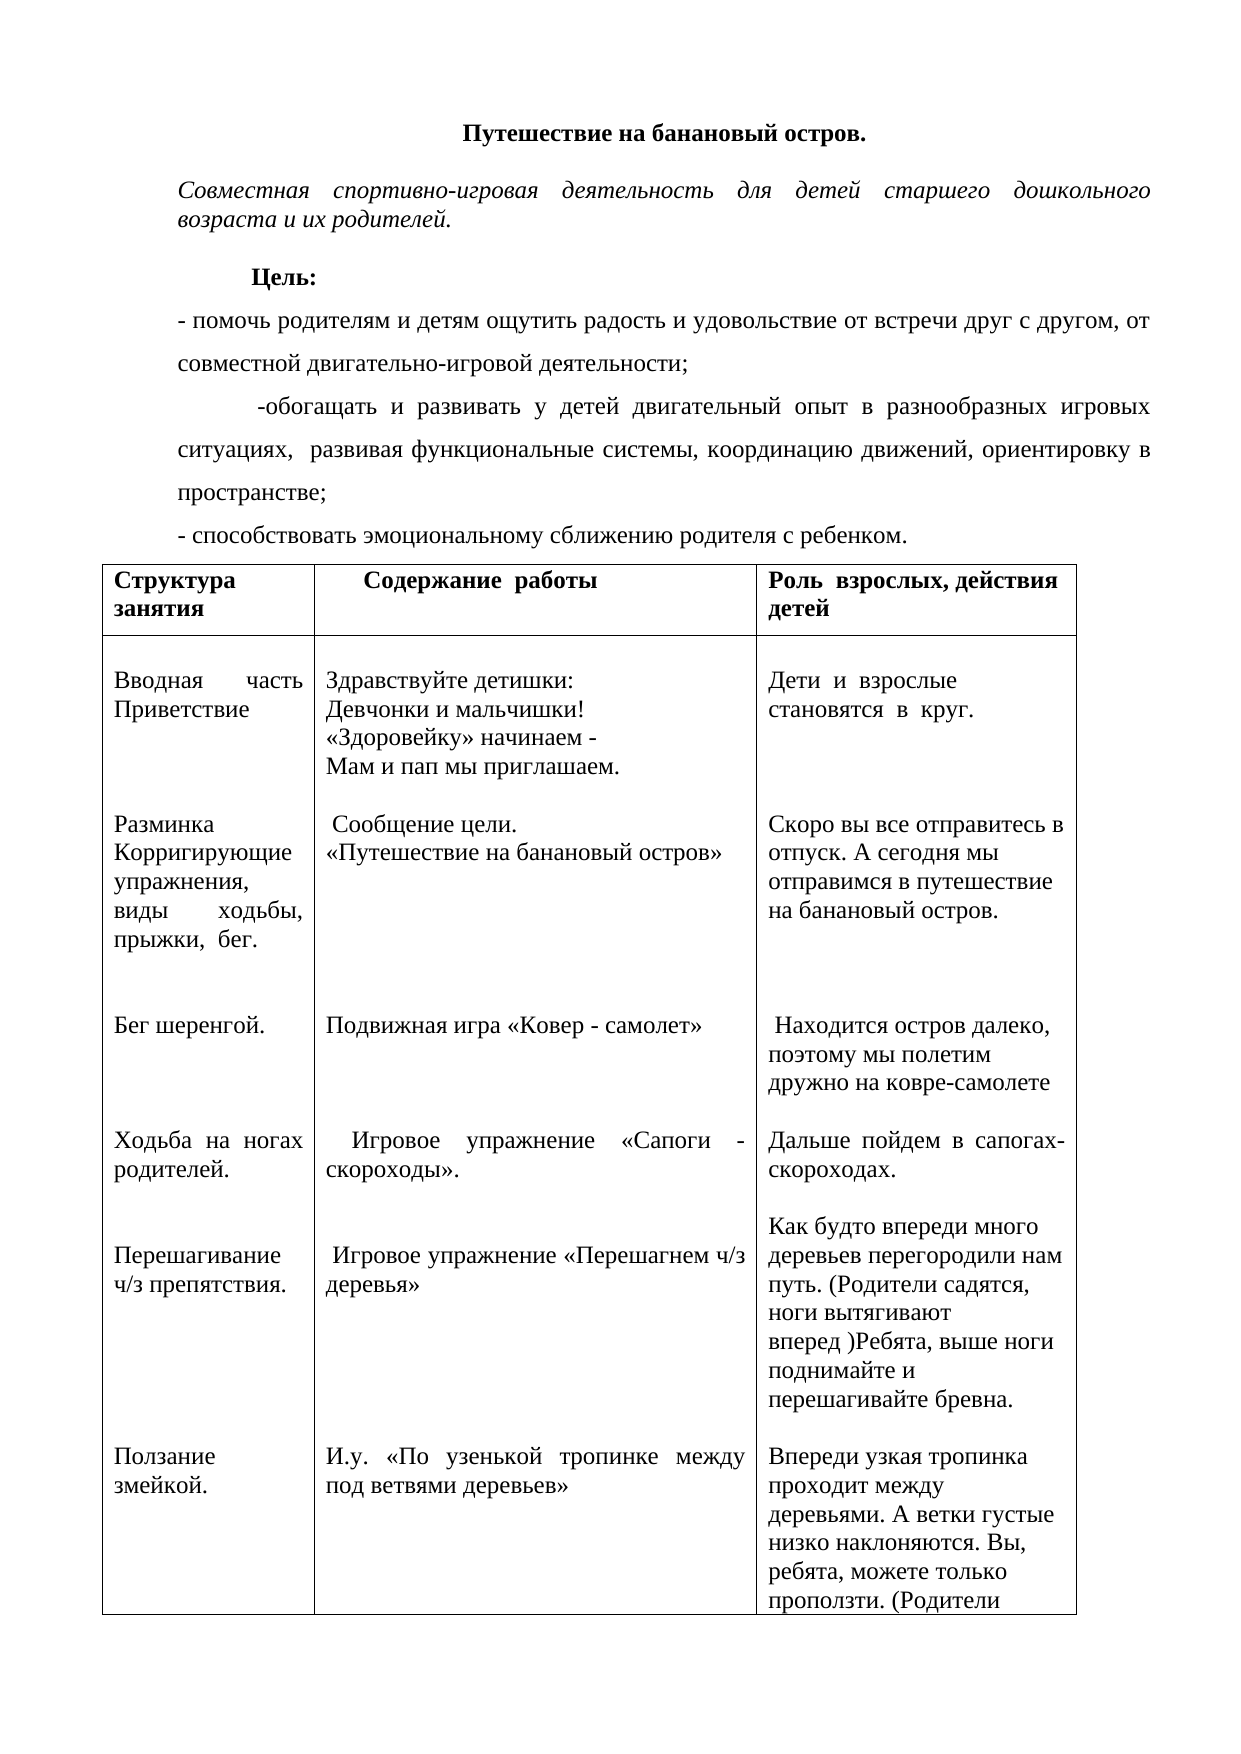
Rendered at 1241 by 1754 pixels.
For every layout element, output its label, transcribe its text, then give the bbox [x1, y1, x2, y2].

table_header Роль взрослых, действия детей [757, 565, 1076, 635]
text - способствовать эмоциональному сближению родителя с ребенком. [177, 521, 1152, 549]
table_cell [103, 636, 314, 1614]
text Цель: [177, 262, 1152, 291]
table_header Структура занятия [103, 565, 314, 635]
text -обогащать и развивать у детей двигательный опыт в разнообразных игровых ситуациях, развивая функциональные системы, координацию движений, ориентировку в пространстве; [177, 391, 1152, 506]
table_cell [757, 636, 1076, 1614]
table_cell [315, 636, 756, 1614]
text Совместная спортивно-игровая деятельность для детей старшего дошкольного возраста и их родителей. [177, 176, 1152, 233]
table_header Содержание работы [315, 565, 756, 635]
text Путешествие на банановый остров. [177, 118, 1152, 147]
text - помочь родителям и детям ощутить радость и удовольствие от встречи друг с другом, от совместной двигательно-игровой деятельности; [177, 305, 1152, 377]
